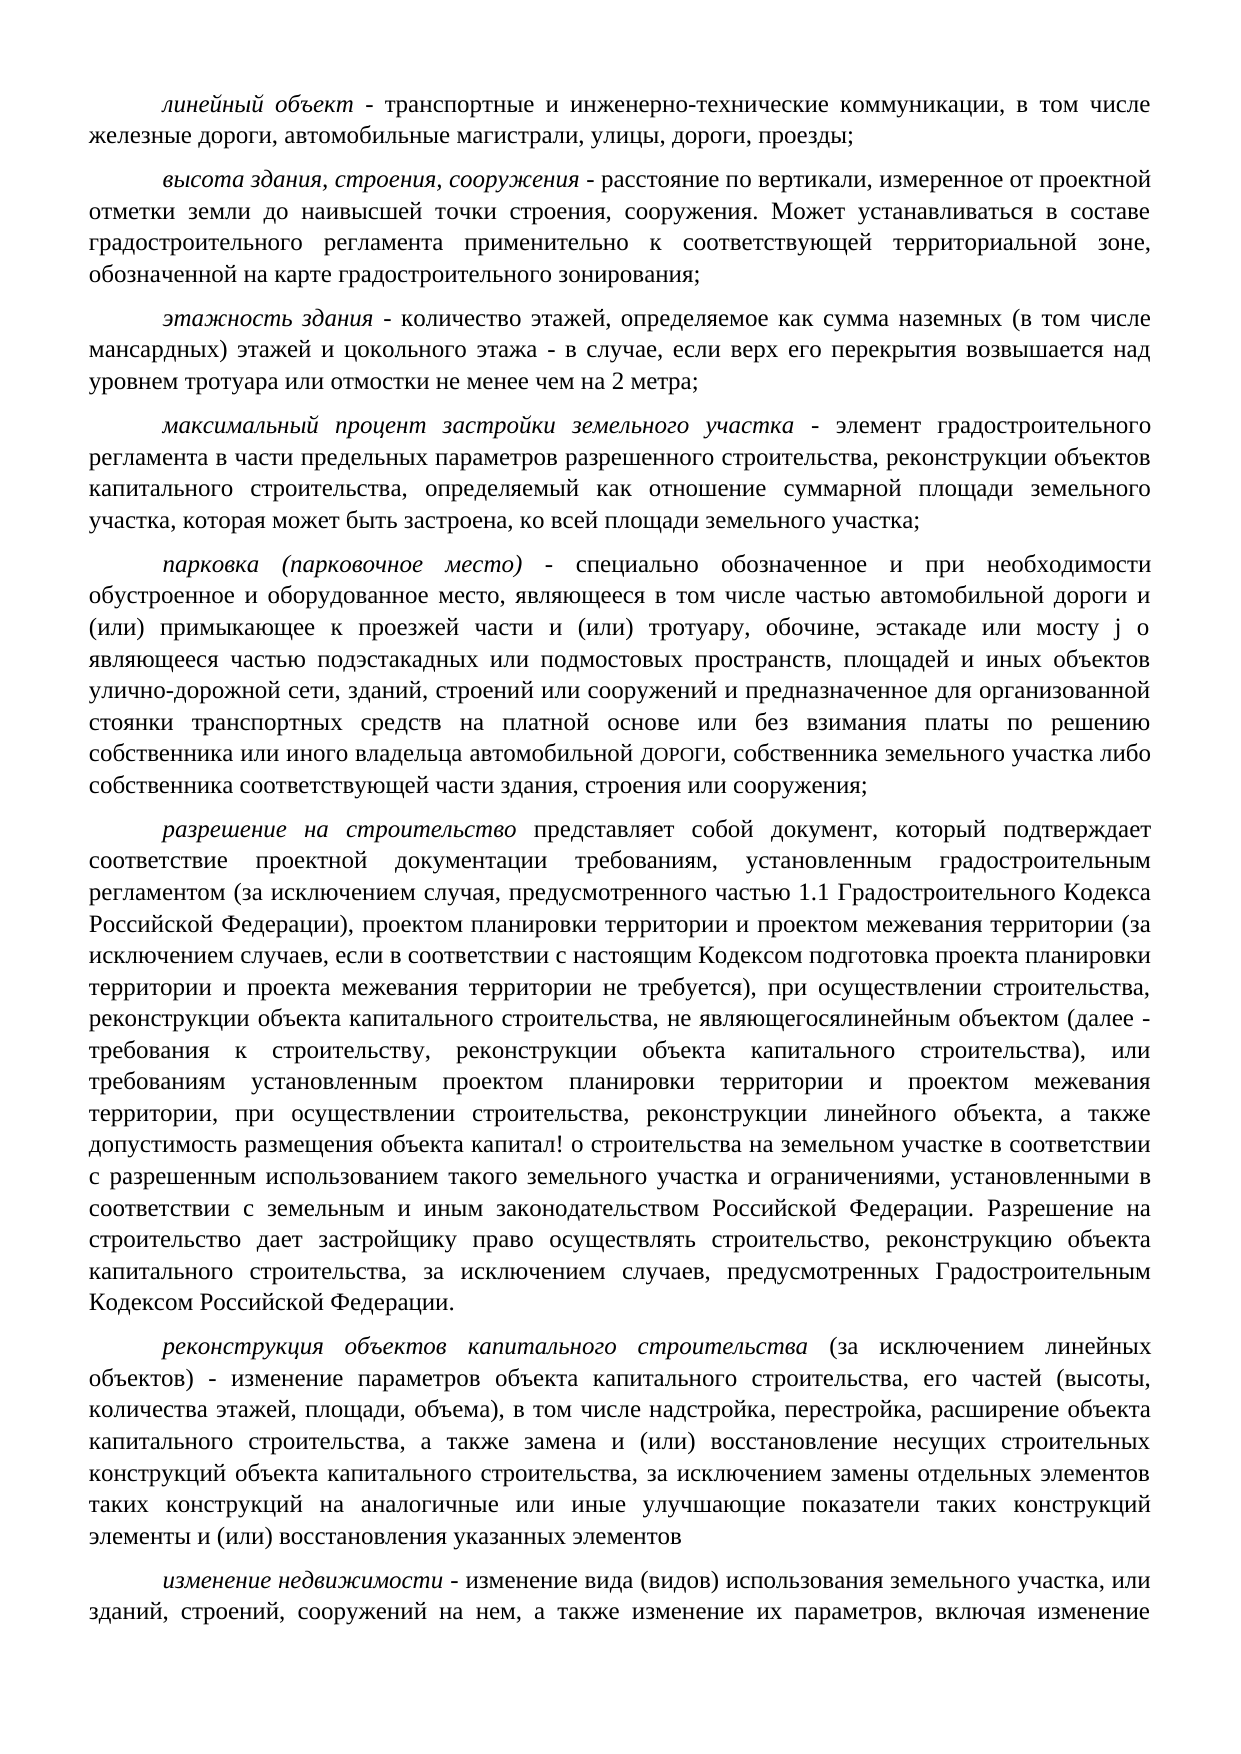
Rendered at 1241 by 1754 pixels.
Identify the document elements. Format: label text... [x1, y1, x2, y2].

text разрешение на строительство представляет собой документ, который подтверждает соответствие проектной документации требованиям, установленным градостроительным регламентом (за исключением случая, предусмотренного частью 1.1 Градостроительного Кодекса Российской Федерации), проектом планировки территории и проектом межевания территории (за исключением случаев, если в соответствии с настоящим Кодексом подготовка проекта планировки территории и проекта межевания территории не требуется), при осуществлении строительства, реконструкции объекта капитального строительства, не являющегосялинейным объектом (далее - требования к строительству, реконструкции объекта капитального строительства), или требованиям установленным проектом планировки территории и проектом межевания территории, при осуществлении строительства, реконструкции линейного объекта, а также допустимость размещения объекта капитал! о строительства на земельном участке в соответствии с разрешенным использованием такого земельного участка и ограничениями, установленными в соответствии с земельным и иным законодательством Российской Федерации. Разрешение на строительство дает застройщику право осуществлять строительство, реконструкцию объекта капитального строительства, за исключением случаев, предусмотренных Градостроительным Кодексом Российской Федерации. [89, 814, 1152, 1316]
text реконструкция объектов капитального строительства (за исключением линейных объектов) - изменение параметров объекта капитального строительства, его частей (высоты, количества этажей, площади, объема), в том числе надстройка, перестройка, расширение объекта капитального строительства, а также замена и (или) восстановление несущих строительных конструкций объекта капитального строительства, за исключением замены отдельных элементов таких конструкций на аналогичные или иные улучшающие показатели таких конструкций элементы и (или) восстановления указанных элементов [89, 1331, 1152, 1549]
text парковка (парковочное место) - специально обозначенное и при необходимости обустроенное и оборудованное место, являющееся в том числе частью автомобильной дороги и (или) примыкающее к проезжей части и (или) тротуару, обочине, эстакаде или мосту j о являющееся частью подэстакадных или подмостовых пространств, площадей и иных объектов улично-дорожной сети, зданий, строений или сооружений и предназначенное для организованной стоянки транспортных средств на платной основе или без взимания платы по решению собственника или иного владельца автомобильной дороги, собственника земельного участка либо собственника соответствующей части здания, строения или сооружения; [89, 549, 1152, 799]
text максимальный процент застройки земельного участка - элемент градостроительного регламента в части предельных параметров разрешенного строительства, реконструкции объектов капитального строительства, определяемый как отношение суммарной площади земельного участка, которая может быть застроена, ко всей площади земельного участка; [89, 410, 1152, 534]
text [89, 1565, 1152, 1625]
text линейный объект - транспортные и инженерно-технические коммуникации, в том числе железные дороги, автомобильные магистрали, улицы, дороги, проезды; [89, 89, 1152, 149]
text высота здания, строения, сооружения - расстояние по вертикали, измеренное от проектной отметки земли до наивысшей точки строения, сооружения. Может устанавливаться в составе градостроительного регламента применительно к соответствующей территориальной зоне, обозначенной на карте градостроительного зонирования; [89, 164, 1152, 288]
text этажность здания - количество этажей, определяемое как сумма наземных (в том числе мансардных) этажей и цокольного этажа - в случае, если верх его перекрытия возвышается над уровнем тротуара или отмостки не менее чем на 2 метра; [89, 303, 1152, 395]
